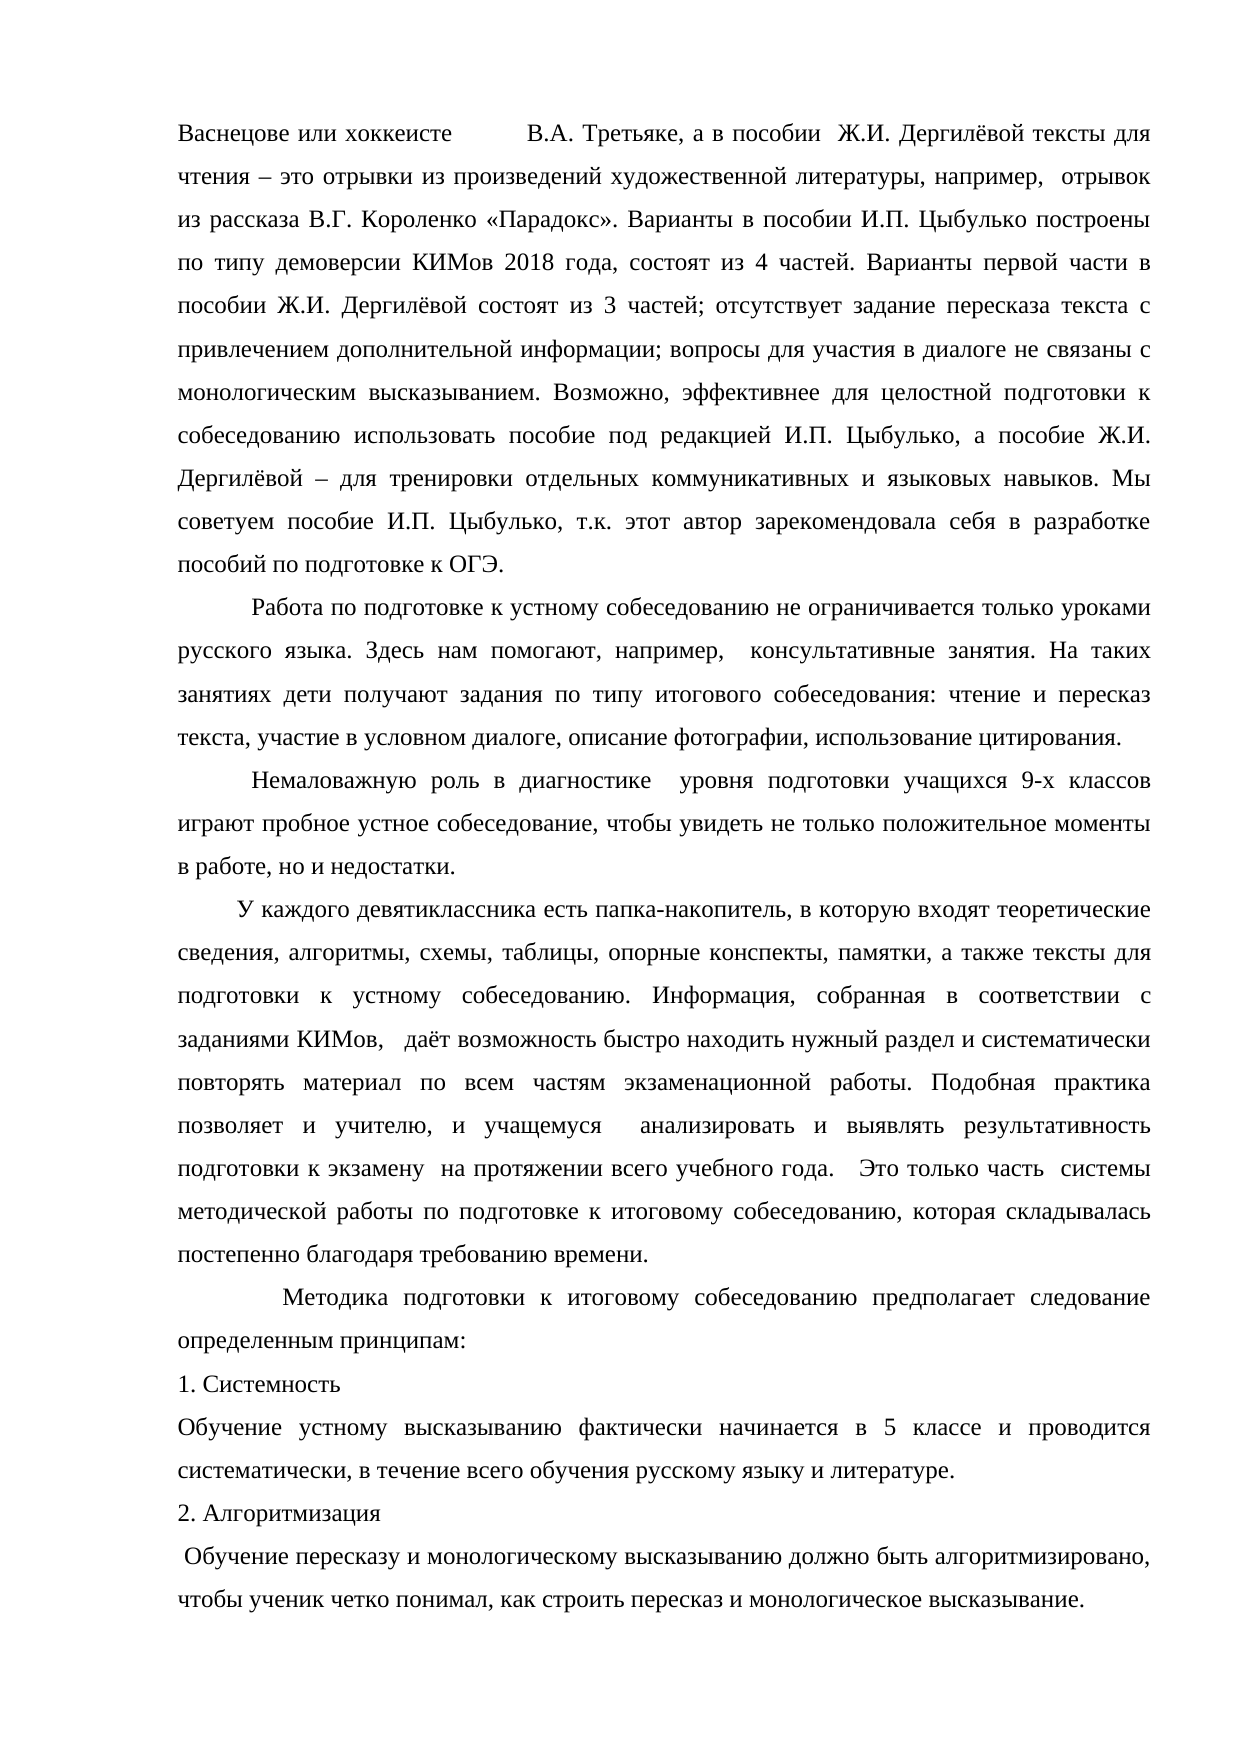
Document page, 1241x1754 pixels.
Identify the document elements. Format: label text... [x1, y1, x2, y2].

text Немаловажную роль в диагностике уровня подготовки учащихся 9-х классов играют пробное устное собеседование, чтобы увидеть не только положительное моменты в работе, но и недостатки. [177, 981, 1152, 1096]
text 1. Системность [177, 1584, 1152, 1613]
text Работа по подготовке к устному собеседованию не ограничивается только уроками русского языка. Здесь нам помогают, например, консультативные занятия. На таких занятиях дети получают задания по типу итогового собеседования: чтение и пересказ текста, участие в условном диалоге, описание фотографии, использование цитирования. [177, 808, 1152, 966]
list Дергилёва Ж.И. Основной государственный экзамен. Русский язык. Устная часть.20 вариантов: – Москва: «Интеллект- Центр», 2019. [252, 118, 1152, 190]
text У каждого девятиклассника есть папка-накопитель, в которую входят теоретические сведения, алгоритмы, схемы, таблицы, опорные конспекты, памятки, а также тексты для подготовки к устному собеседованию. Информация, собранная в соответствии с заданиями КИМов, даёт возможность быстро находить нужный раздел и систематически повторять материал по всем частям экзаменационной работы. Подобная практика позволяет и учителю, и учащемуся анализировать и выявлять результативность подготовки к экзамену на протяжении всего учебного года. Это только часть системы методической работы по подготовке к итоговому собеседованию, которая складывалась постепенно благодаря требованию времени. [177, 1110, 1152, 1484]
list Следует отметить, что тексты для чтения и пересказа в пособиях принципиально различаются: в пособии под редакцией И.П. Цыбулько это тексты публицистического стиля об известных людях России и их достижениях, например, о художнике В.М. Васнецове или хоккеисте В.А. Третьяке, а в пособии Ж.И. Дергилёвой тексты для чтения – это отрывки из произведений художественной литературы, например, отрывок из рассказа В.Г. Короленко «Парадокс». Варианты в пособии И.П. Цыбулько построены по типу демоверсии КИМов 2018 года, состоят из 4 частей. Варианты первой части в пособии Ж.И. Дергилёвой состоят из 3 частей; отсутствует задание пересказа текста с привлечением дополнительной информации; вопросы для участия в диалоге не связаны с монологическим высказыванием. Возможно, эффективнее для целостной подготовки к собеседованию использовать пособие под редакцией И.П. Цыбулько, а пособие Ж.И. Дергилёвой – для тренировки отдельных коммуникативных и языковых навыков. Мы советуем пособие И.П. Цыбулько, т.к. этот автор зарекомендовала себя в разработке пособий по подготовке к ОГЭ. [177, 204, 1152, 794]
text Методика подготовки к итоговому собеседованию предполагает следование определенным принципам: [177, 1498, 1152, 1570]
